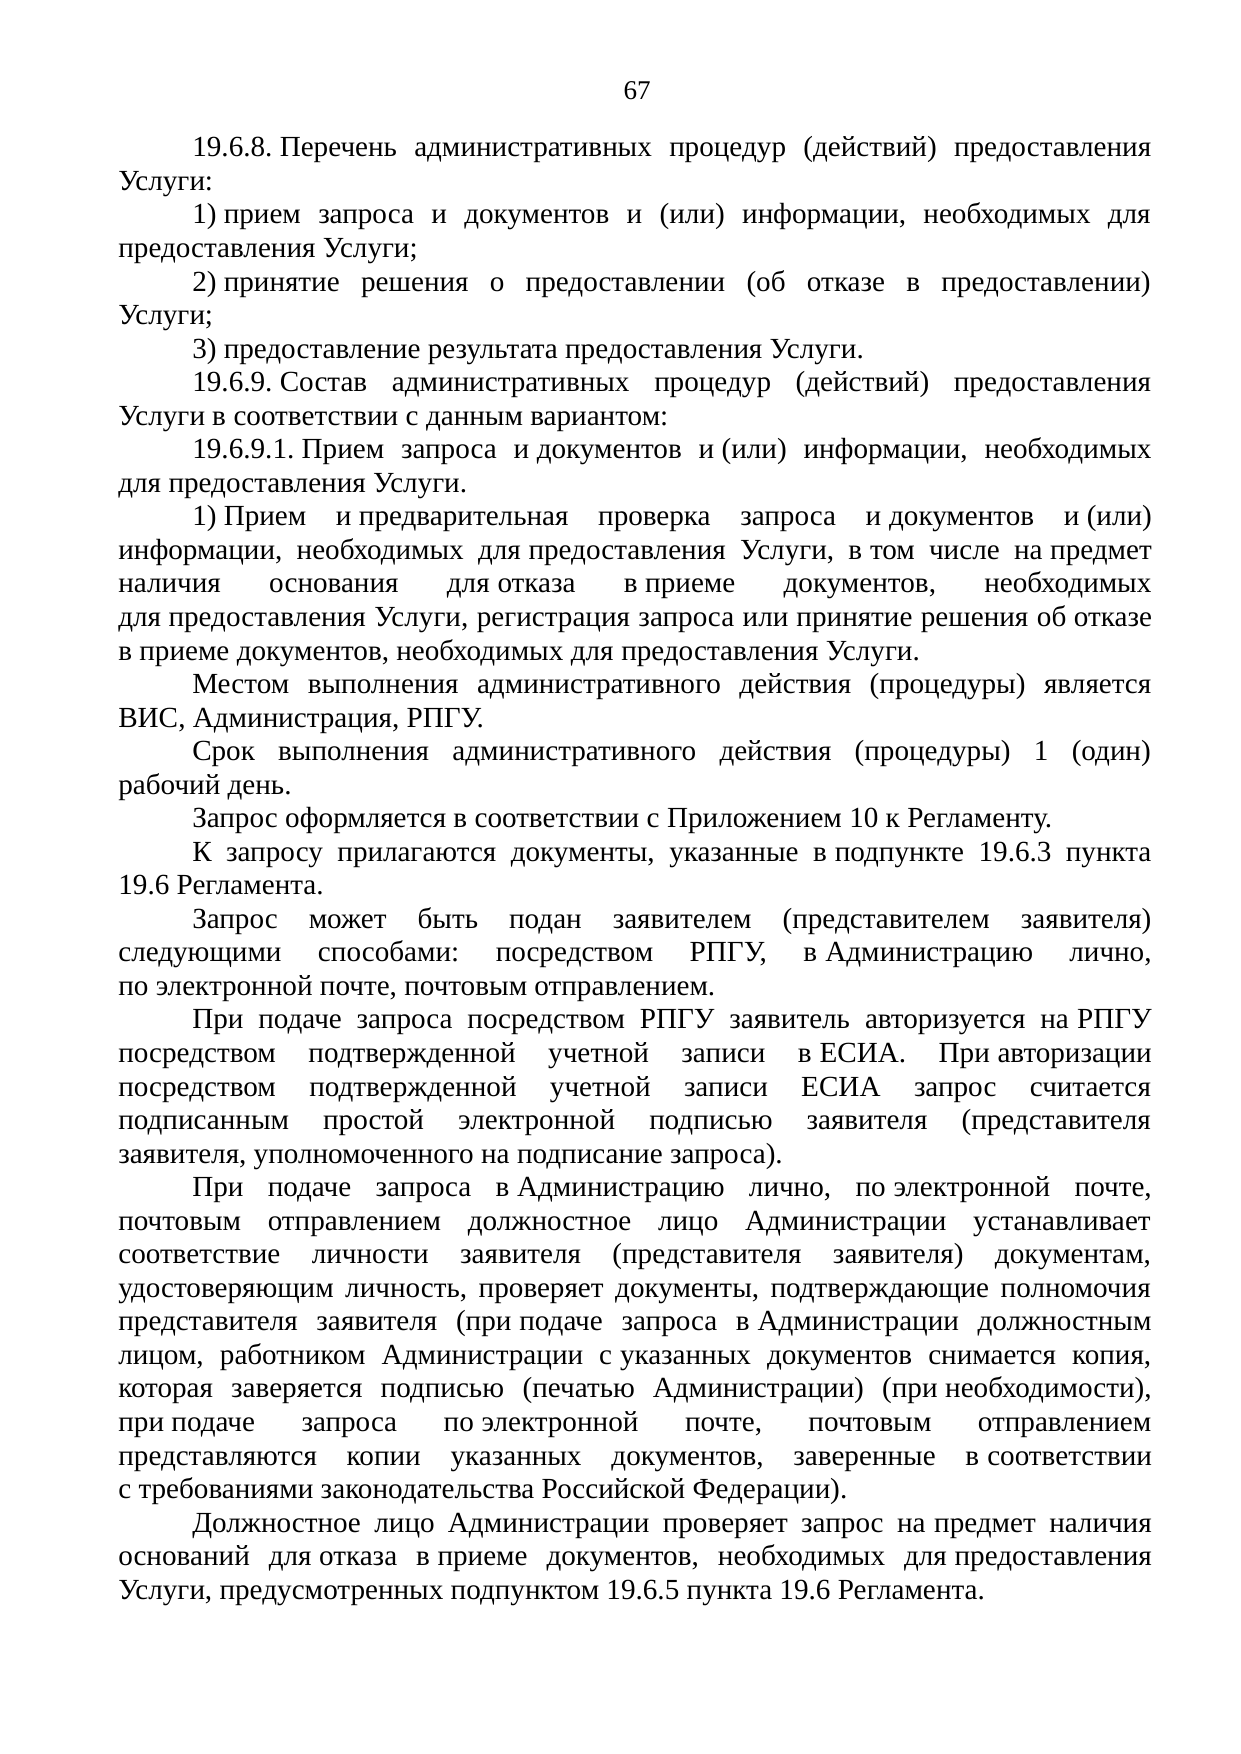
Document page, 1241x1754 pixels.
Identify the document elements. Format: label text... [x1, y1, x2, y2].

text При подаче запроса в Администрацию лично, по электронной почте, почтовым отправлением должностное лицо Администрации устанавливает соответствие личности заявителя (представителя заявителя) документам, удостоверяющим личность, проверяет документы, подтверждающие полномочия представителя заявителя (при подаче запроса в Администрации должностным лицом, работником Администрации с указанных документов снимается копия, которая заверяется подписью (печатью Администрации) (при необходимости), при подаче запроса по электронной почте, почтовым отправлением представляются копии указанных документов, заверенные в соответствии с требованиями законодательства Российской Федерации). [118, 1169, 1152, 1505]
text 19.6.9. Состав административных процедур (действий) предоставления Услуги в соответствии с данным вариантом: [118, 364, 1152, 431]
text К запросу прилагаются документы, указанные в подпункте 19.6.3 пункта 19.6 Регламента. [118, 834, 1152, 901]
text 19.6.9.1. Прием запроса и документов и (или) информации, необходимых для предоставления Услуги. [118, 431, 1152, 498]
text 3) предоставление результата предоставления Услуги. [118, 331, 1152, 364]
text Местом выполнения административного действия (процедуры) является ВИС, Администрация, РПГУ. [118, 666, 1152, 733]
text 19.6.8. Перечень административных процедур (действий) предоставления Услуги: [118, 129, 1152, 197]
text 2) принятие решения о предоставлении (об отказе в предоставлении) Услуги; [118, 264, 1152, 331]
text При подаче запроса посредством РПГУ заявитель авторизуется на РПГУ посредством подтвержденной учетной записи в ЕСИА. При авторизации посредством подтвержденной учетной записи ЕСИА запрос считается подписанным простой электронной подписью заявителя (представителя заявителя, уполномоченного на подписание запроса). [118, 1002, 1152, 1169]
text Должностное лицо Администрации проверяет запрос на предмет наличия оснований для отказа в приеме документов, необходимых для предоставления Услуги, предусмотренных подпунктом 19.6.5 пункта 19.6 Регламента. [118, 1505, 1152, 1605]
text Запрос может быть подан заявителем (представителем заявителя) следующими способами: посредством РПГУ, в Администрацию лично, по электронной почте, почтовым отправлением. [118, 901, 1152, 1002]
text 1) прием запроса и документов и (или) информации, необходимых для предоставления Услуги; [118, 197, 1152, 264]
text Запрос оформляется в соответствии с Приложением 10 к Регламенту. [118, 800, 1152, 834]
text 1) Прием и предварительная проверка запроса и документов и (или) информации, необходимых для предоставления Услуги, в том числе на предмет наличия основания для отказа в приеме документов, необходимых для предоставления Услуги, регистрация запроса или принятие решения об отказе в приеме документов, необходимых для предоставления Услуги. [118, 498, 1152, 666]
text Срок выполнения административного действия (процедуры) 1 (один) рабочий день. [118, 733, 1152, 800]
